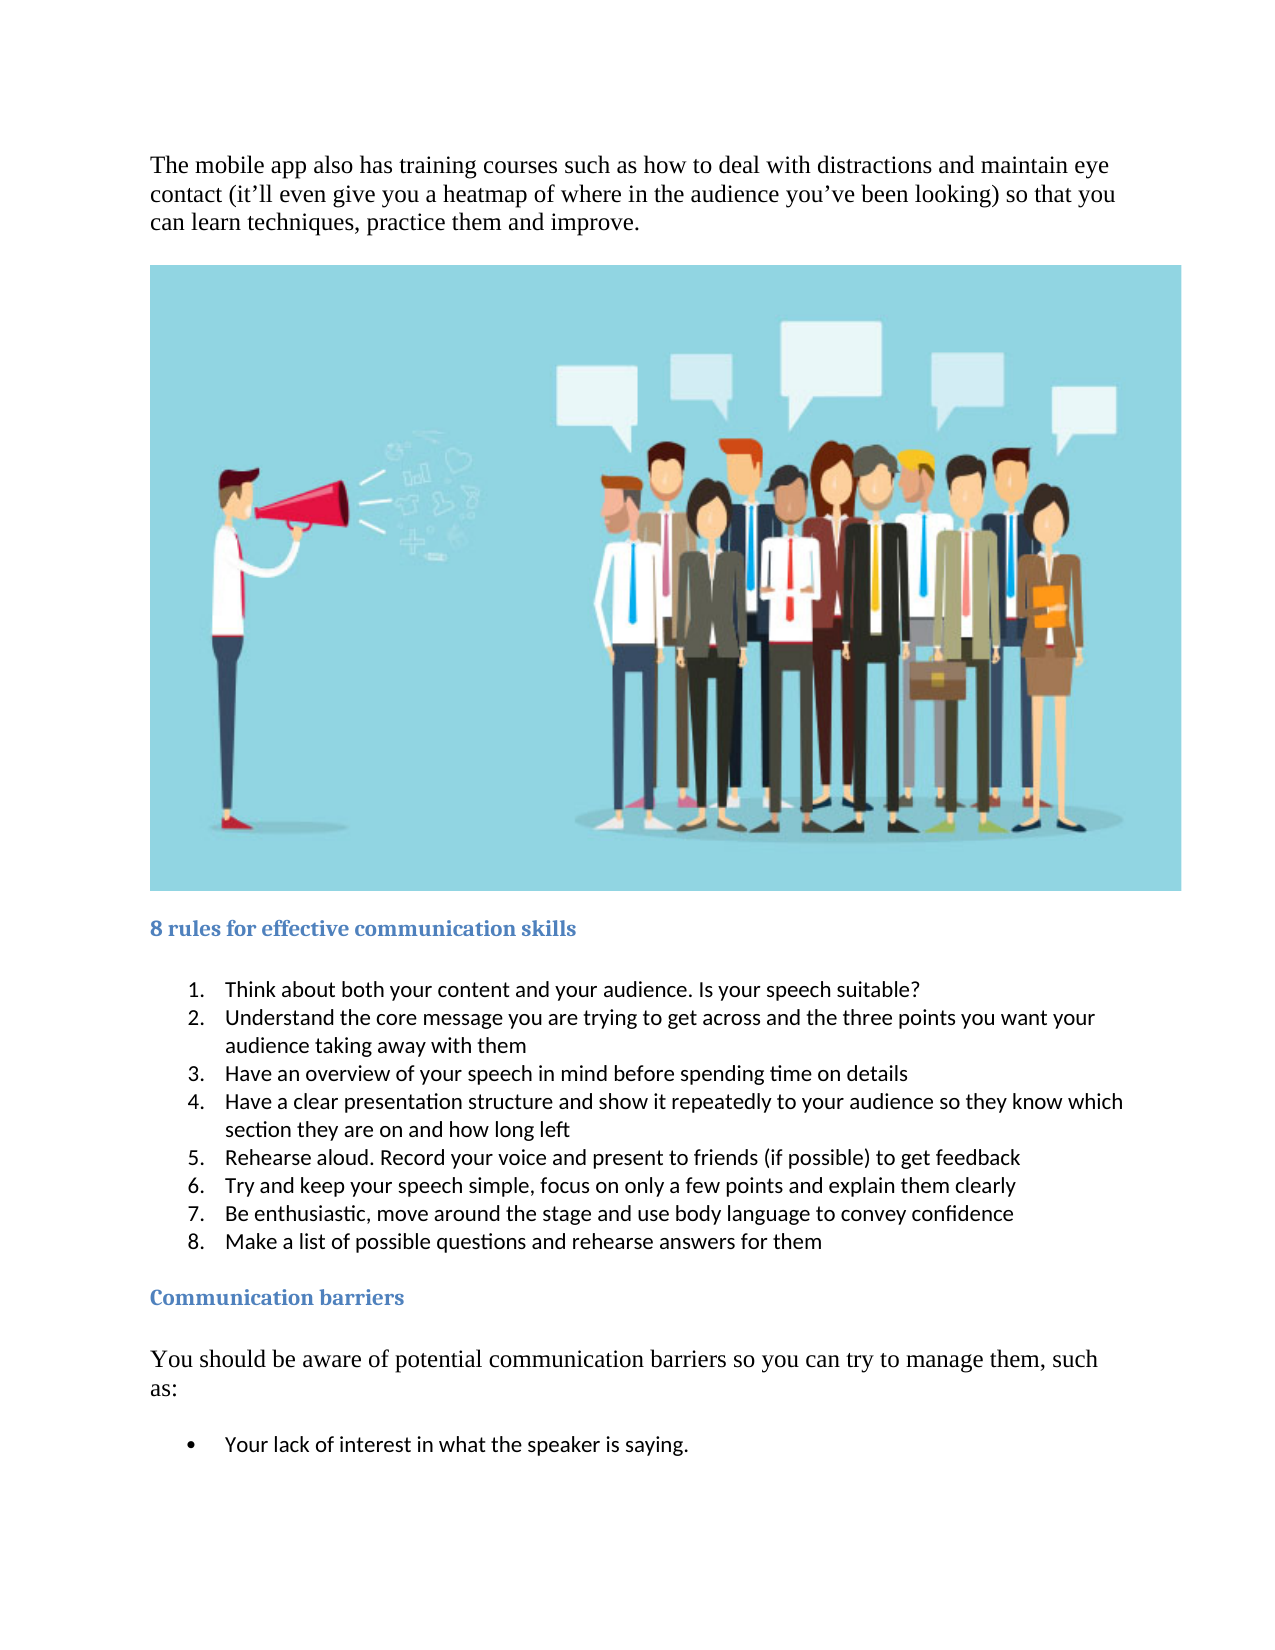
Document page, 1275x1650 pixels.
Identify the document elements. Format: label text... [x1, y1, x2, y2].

list Be enthusiastic, move around the stage and use body language to convey confidence [187, 1199, 1125, 1227]
list Try and keep your speech simple, focus on only a few points and explain them clearly [187, 1171, 1125, 1199]
text You should be aware of potential communication barriers so you can try to manage them, such as: [150, 1344, 1125, 1401]
subtitle 8 rules for effective communication skills [150, 916, 1125, 942]
picture [150, 265, 1182, 891]
list Have a clear presentation structure and show it repeatedly to your audience so they know which section they are on and how long left [187, 1087, 1125, 1143]
list Think about both your content and your audience. Is your speech suitable? [187, 975, 1125, 1003]
subtitle Communication barriers [150, 1284, 1125, 1311]
list Rehearse aloud. Record your voice and present to friends (if possible) to get feedback [187, 1143, 1125, 1171]
list Make a list of possible questions and rehearse answers for them [187, 1227, 1125, 1255]
list Have an overview of your speech in mind before spending time on details [187, 1059, 1125, 1087]
text The mobile app also has training courses such as how to deal with distractions and maintain eye contact (it’ll even give you a heatmap of where in the audience you’ve been looking) so that you can learn techniques, practice them and improve. [150, 150, 1125, 236]
list Understand the core message you are trying to get across and the three points you want your audience taking away with them [187, 1003, 1125, 1059]
list Your lack of interest in what the speaker is saying. [187, 1431, 1125, 1458]
